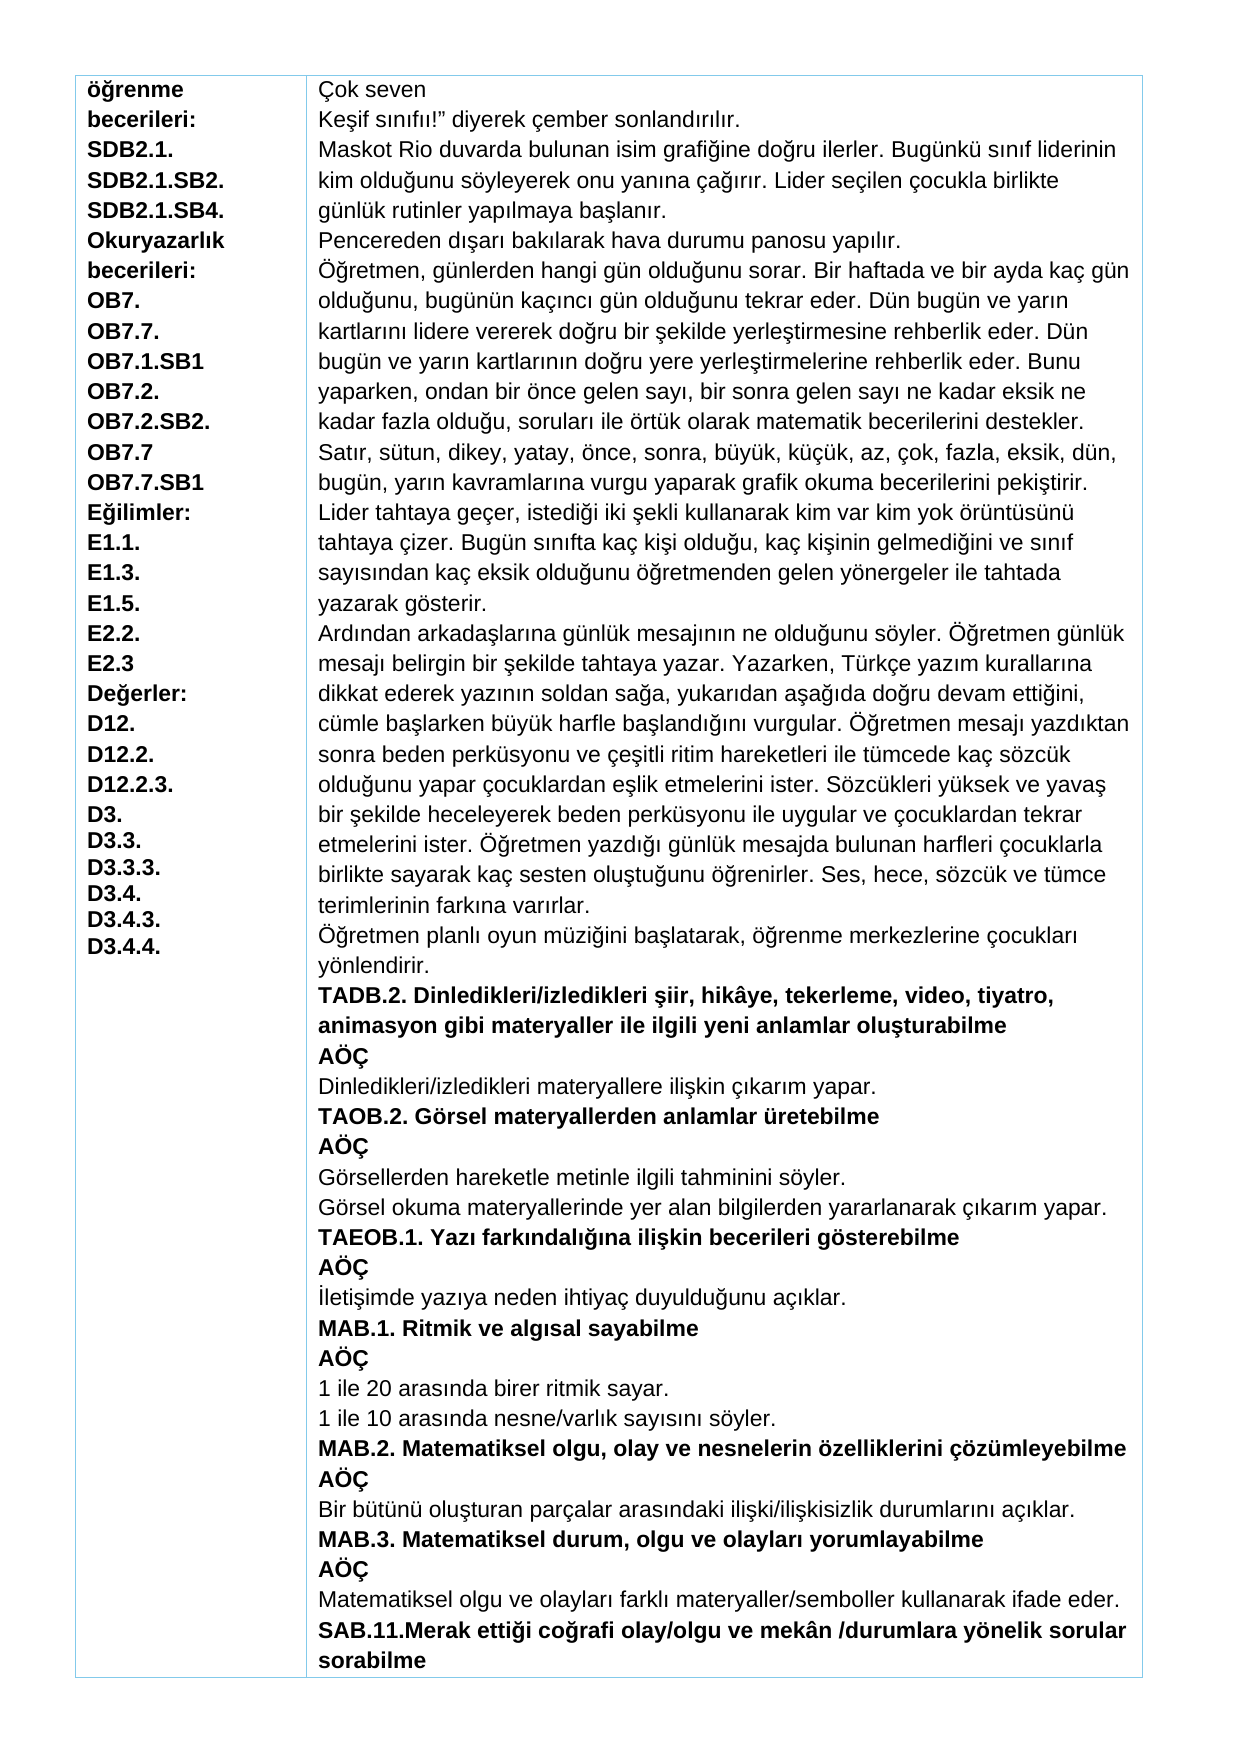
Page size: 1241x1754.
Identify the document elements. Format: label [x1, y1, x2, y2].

table_cell [76, 76, 306, 1677]
table_cell [307, 76, 1142, 1677]
